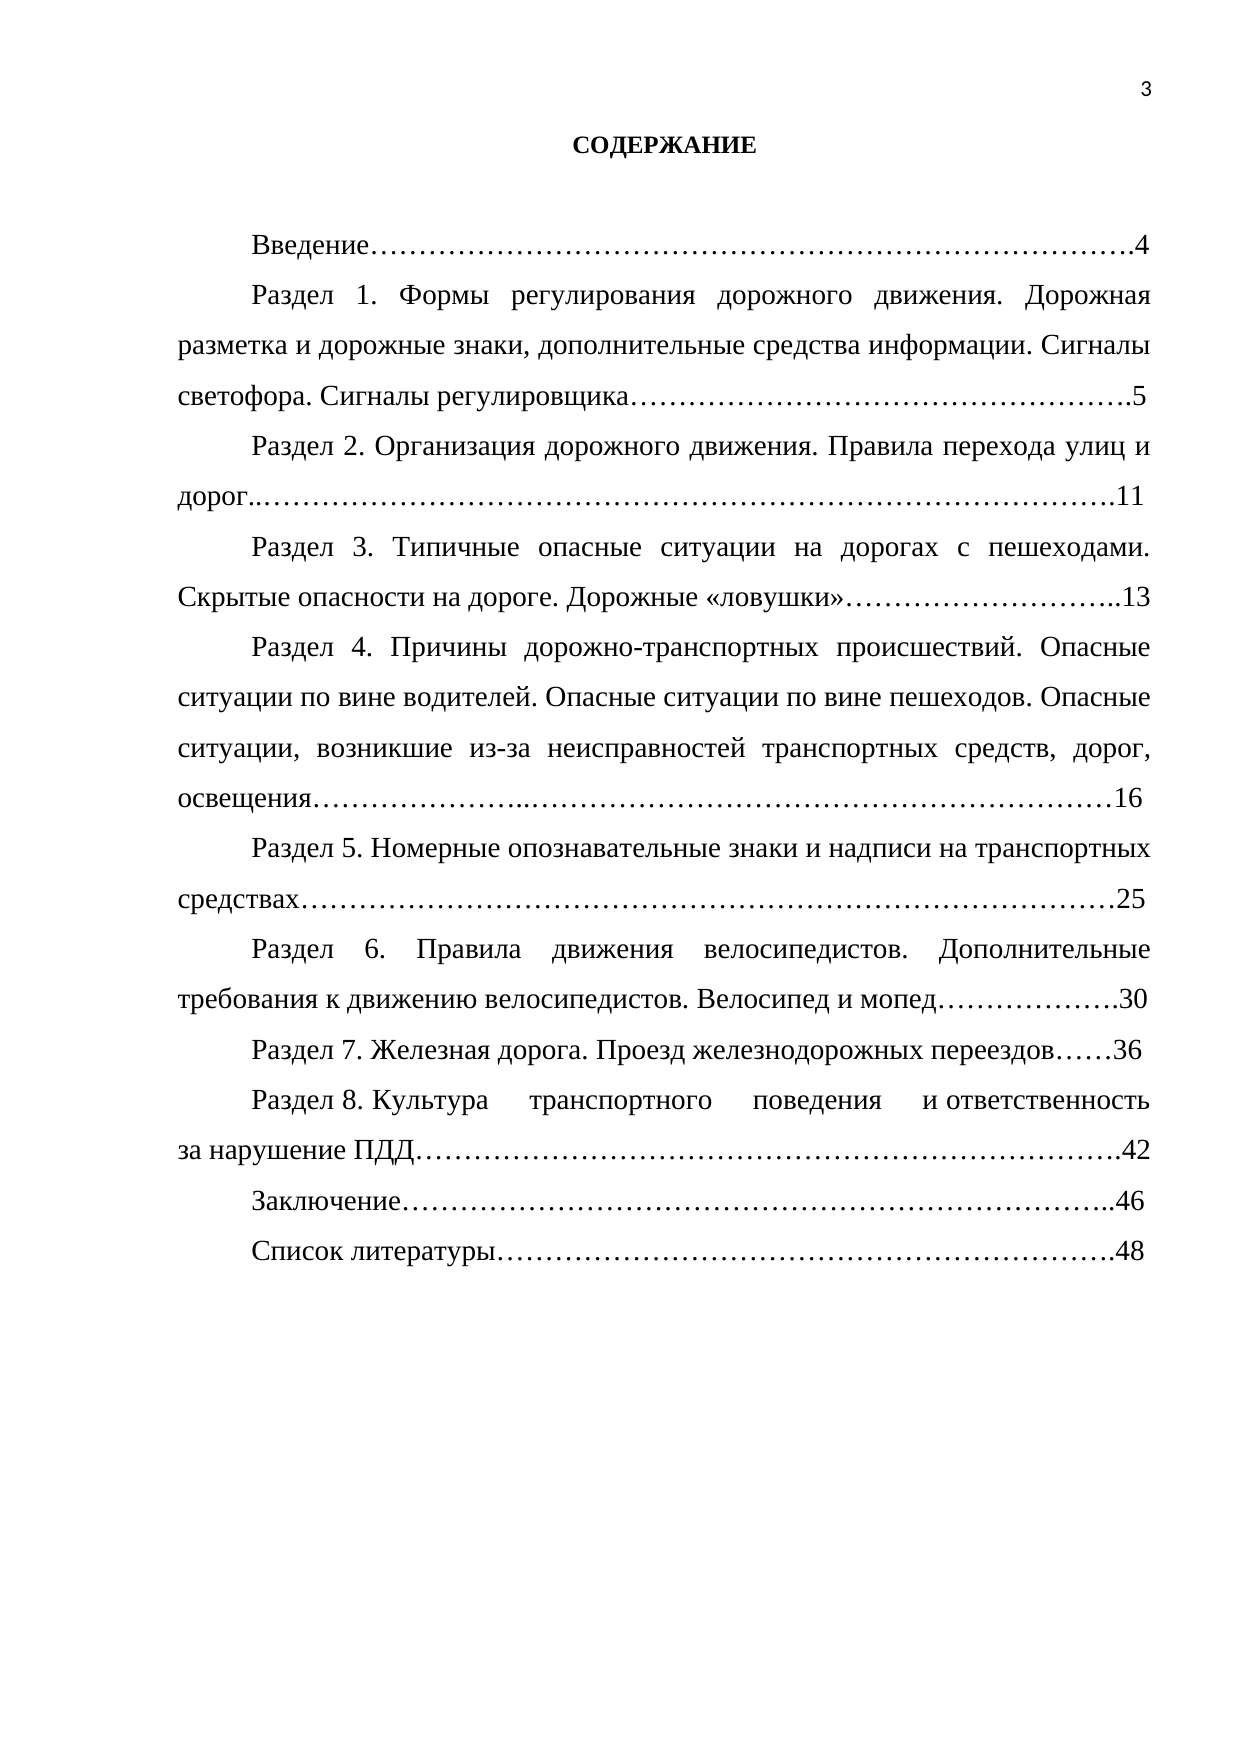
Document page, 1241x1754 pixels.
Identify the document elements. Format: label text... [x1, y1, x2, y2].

text Список литературы……………………………………………………….48 [177, 1233, 1152, 1267]
text Раздел 3. Типичные опасные ситуации на дорогах с пешеходами. Скрытые опасности на дороге. Дорожные «ловушки»………………………..13 [177, 529, 1152, 612]
text Заключение………………………………………………………………..46 [177, 1183, 1152, 1216]
text Раздел 1. Формы регулирования дорожного движения. Дорожная разметка и дорожные знаки, дополнительные средства информации. Сигналы светофора. Сигналы регулировщика…………………………………………….5 [177, 277, 1152, 411]
text Раздел 8. Культура транспортного поведения и ответственность за нарушение ПДД……………………………………………………………….42 [177, 1082, 1152, 1166]
text Раздел 2. Организация дорожного движения. Правила перехода улиц и дорог..…………………………………………………………………………….11 [177, 428, 1152, 512]
text Введение…………………………………………………………………….4 [177, 227, 1152, 260]
text Раздел 4. Причины дорожно-транспортных происшествий. Опасные ситуации по вине водителей. Опасные ситуации по вине пешеходов. Опасные ситуации, возникшие из-за неисправностей транспортных средств, дорог, освещения…………………..……………………………………………………16 [177, 629, 1152, 814]
text Раздел 7. Железная дорога. Проезд железнодорожных переездов……36 [177, 1032, 1152, 1065]
text Раздел 6. Правила движения велосипедистов. Дополнительные требования к движению велосипедистов. Велосипед и мопед……………….30 [177, 931, 1152, 1015]
text Раздел 5. Номерные опознавательные знаки и надписи на транспортных средствах…………………………………………………………………………25 [177, 831, 1152, 914]
text СОДЕРЖАНИЕ [177, 130, 1152, 158]
